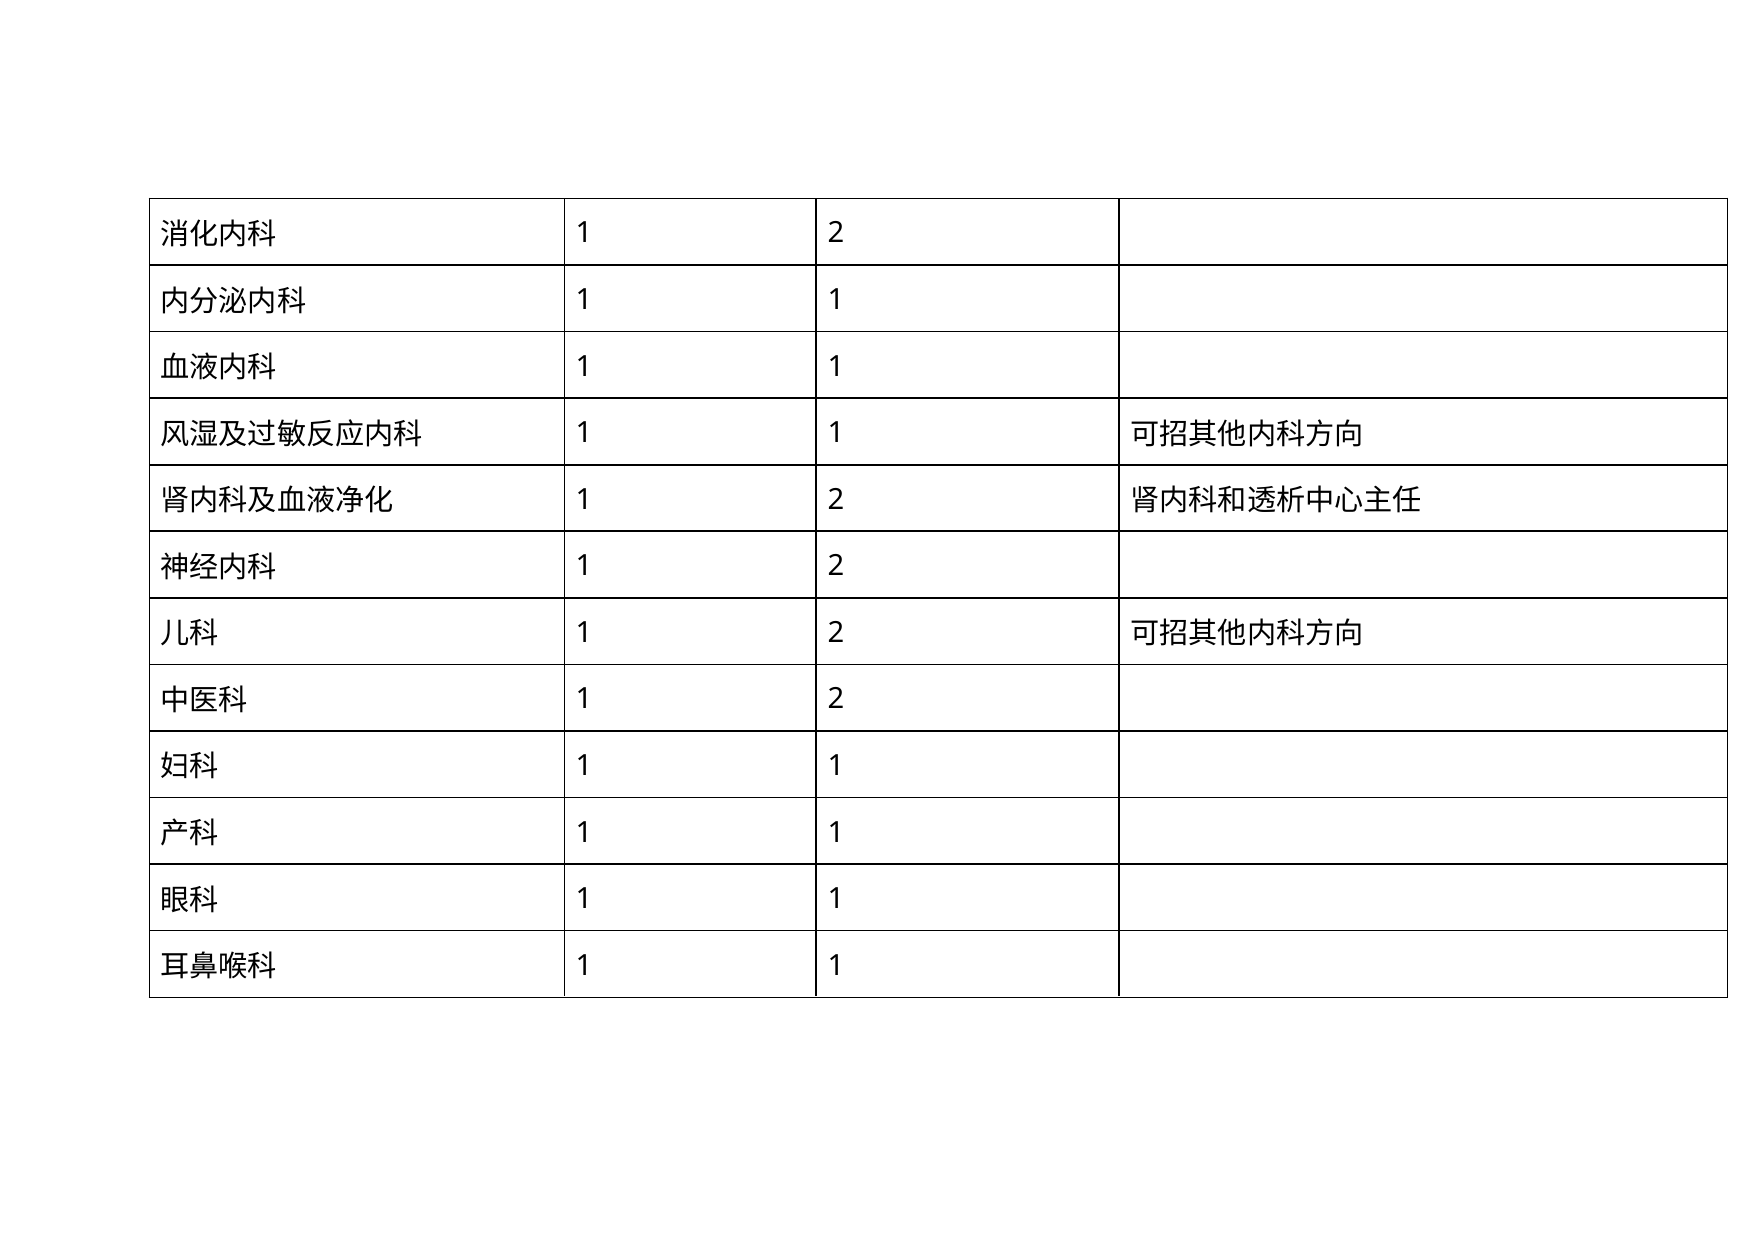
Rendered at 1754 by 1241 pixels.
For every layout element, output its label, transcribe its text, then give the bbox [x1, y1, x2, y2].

table_cell 肾内科及血液净化 [150, 466, 564, 530]
table_cell 1 [565, 466, 815, 530]
table_cell [1120, 332, 1727, 397]
table_cell 1 [817, 332, 1118, 397]
table_cell 1 [565, 199, 815, 264]
table_cell 2 [817, 665, 1118, 730]
table_cell 2 [817, 466, 1118, 530]
table_cell 1 [565, 599, 815, 663]
table_cell 1 [565, 399, 815, 464]
table_cell 妇科 [150, 732, 564, 797]
table_cell 1 [565, 931, 815, 996]
table_cell [1120, 798, 1727, 863]
table_cell 1 [565, 732, 815, 797]
table_cell 1 [565, 532, 815, 597]
table_cell 1 [817, 865, 1118, 930]
table_cell 2 [817, 532, 1118, 597]
table_cell [1120, 266, 1727, 331]
table_cell 1 [565, 266, 815, 331]
table_cell 1 [565, 665, 815, 730]
table_cell [1120, 665, 1727, 730]
table_cell [1120, 532, 1727, 597]
table_cell 1 [817, 931, 1118, 996]
table_cell 可招其他内科方向 [1120, 399, 1727, 464]
table_cell [1120, 732, 1727, 797]
table_cell 2 [817, 599, 1118, 663]
table_cell 风湿及过敏反应内科 [150, 399, 564, 464]
table_cell 消化内科 [150, 199, 564, 264]
table_cell 1 [817, 399, 1118, 464]
table_cell 神经内科 [150, 532, 564, 597]
table_cell 肾内科和透析中心主任 [1120, 466, 1727, 530]
table_cell 血液内科 [150, 332, 564, 397]
table_cell [1120, 931, 1727, 996]
table_cell 内分泌内科 [150, 266, 564, 331]
table_cell 1 [817, 732, 1118, 797]
table_cell 中医科 [150, 665, 564, 730]
table_cell 耳鼻喉科 [150, 931, 564, 996]
table_cell 1 [565, 332, 815, 397]
table_cell 眼科 [150, 865, 564, 930]
table_cell 1 [817, 798, 1118, 863]
table_cell 1 [565, 865, 815, 930]
table_cell 儿科 [150, 599, 564, 663]
table_cell 可招其他内科方向 [1120, 599, 1727, 663]
table_cell 产科 [150, 798, 564, 863]
table_cell 2 [817, 199, 1118, 264]
table_cell 1 [565, 798, 815, 863]
table_cell [1120, 199, 1727, 264]
table_cell [1120, 865, 1727, 930]
table_cell 1 [817, 266, 1118, 331]
